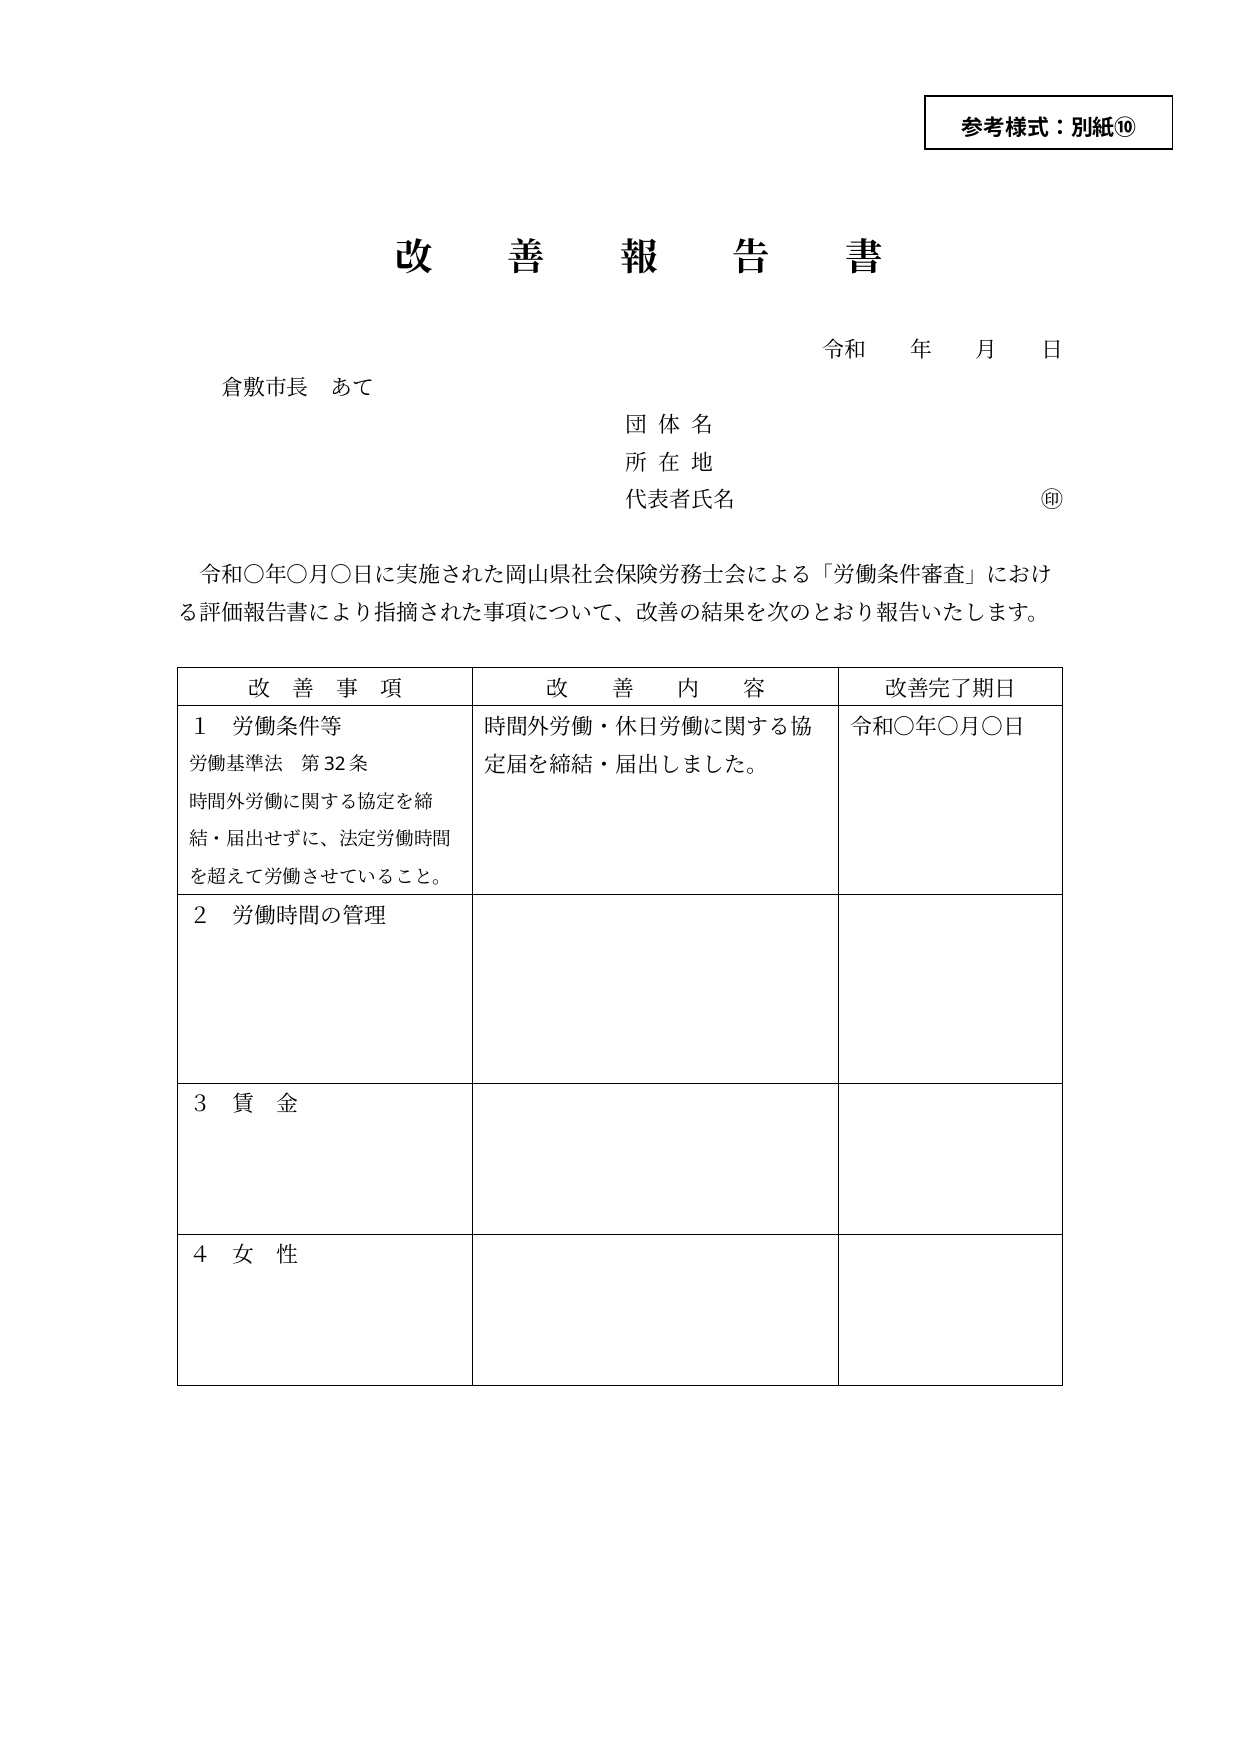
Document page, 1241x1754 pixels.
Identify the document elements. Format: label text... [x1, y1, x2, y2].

table_cell [473, 1235, 838, 1384]
table_cell ２ 労働時間の管理 [178, 895, 472, 1082]
table_cell [473, 1084, 838, 1233]
table_cell 令和○年○月○日 [839, 706, 1062, 894]
text 団 体 名 [177, 404, 1063, 442]
table_cell ３ 賃 金 [178, 1084, 472, 1233]
text 所 在 地 [177, 442, 1063, 479]
table_header 改善完了期日 [839, 668, 1062, 705]
table_header 改 善 事 項 [178, 668, 472, 705]
text 令和○年○月○日に実施された岡山県社会保険労務士会による「労働条件審査」における評価報告書により指摘された事項について、改善の結果を次のとおり報告いたします。 [177, 554, 1063, 629]
table_cell [839, 1084, 1062, 1233]
table_cell １ 労働条件等 労働基準法 第32条 時間外労働に関する協定を締結・届出せずに、法定労働時間を超えて労働させていること。 [178, 706, 472, 894]
table_cell [473, 895, 838, 1082]
table_cell [839, 895, 1062, 1082]
text 倉敷市長 あて [177, 367, 1063, 404]
table_cell ４ 女 性 [178, 1235, 472, 1384]
text 改 善 報 告 書 [177, 217, 1063, 292]
table_cell 時間外労働・休日労働に関する協定届を締結・届出しました。 [473, 706, 838, 894]
text 令和 年 月 日 [177, 329, 1063, 367]
table_cell [839, 1235, 1062, 1384]
text 代表者氏名 ㊞ [177, 479, 1063, 517]
table_header 改 善 内 容 [473, 668, 838, 705]
